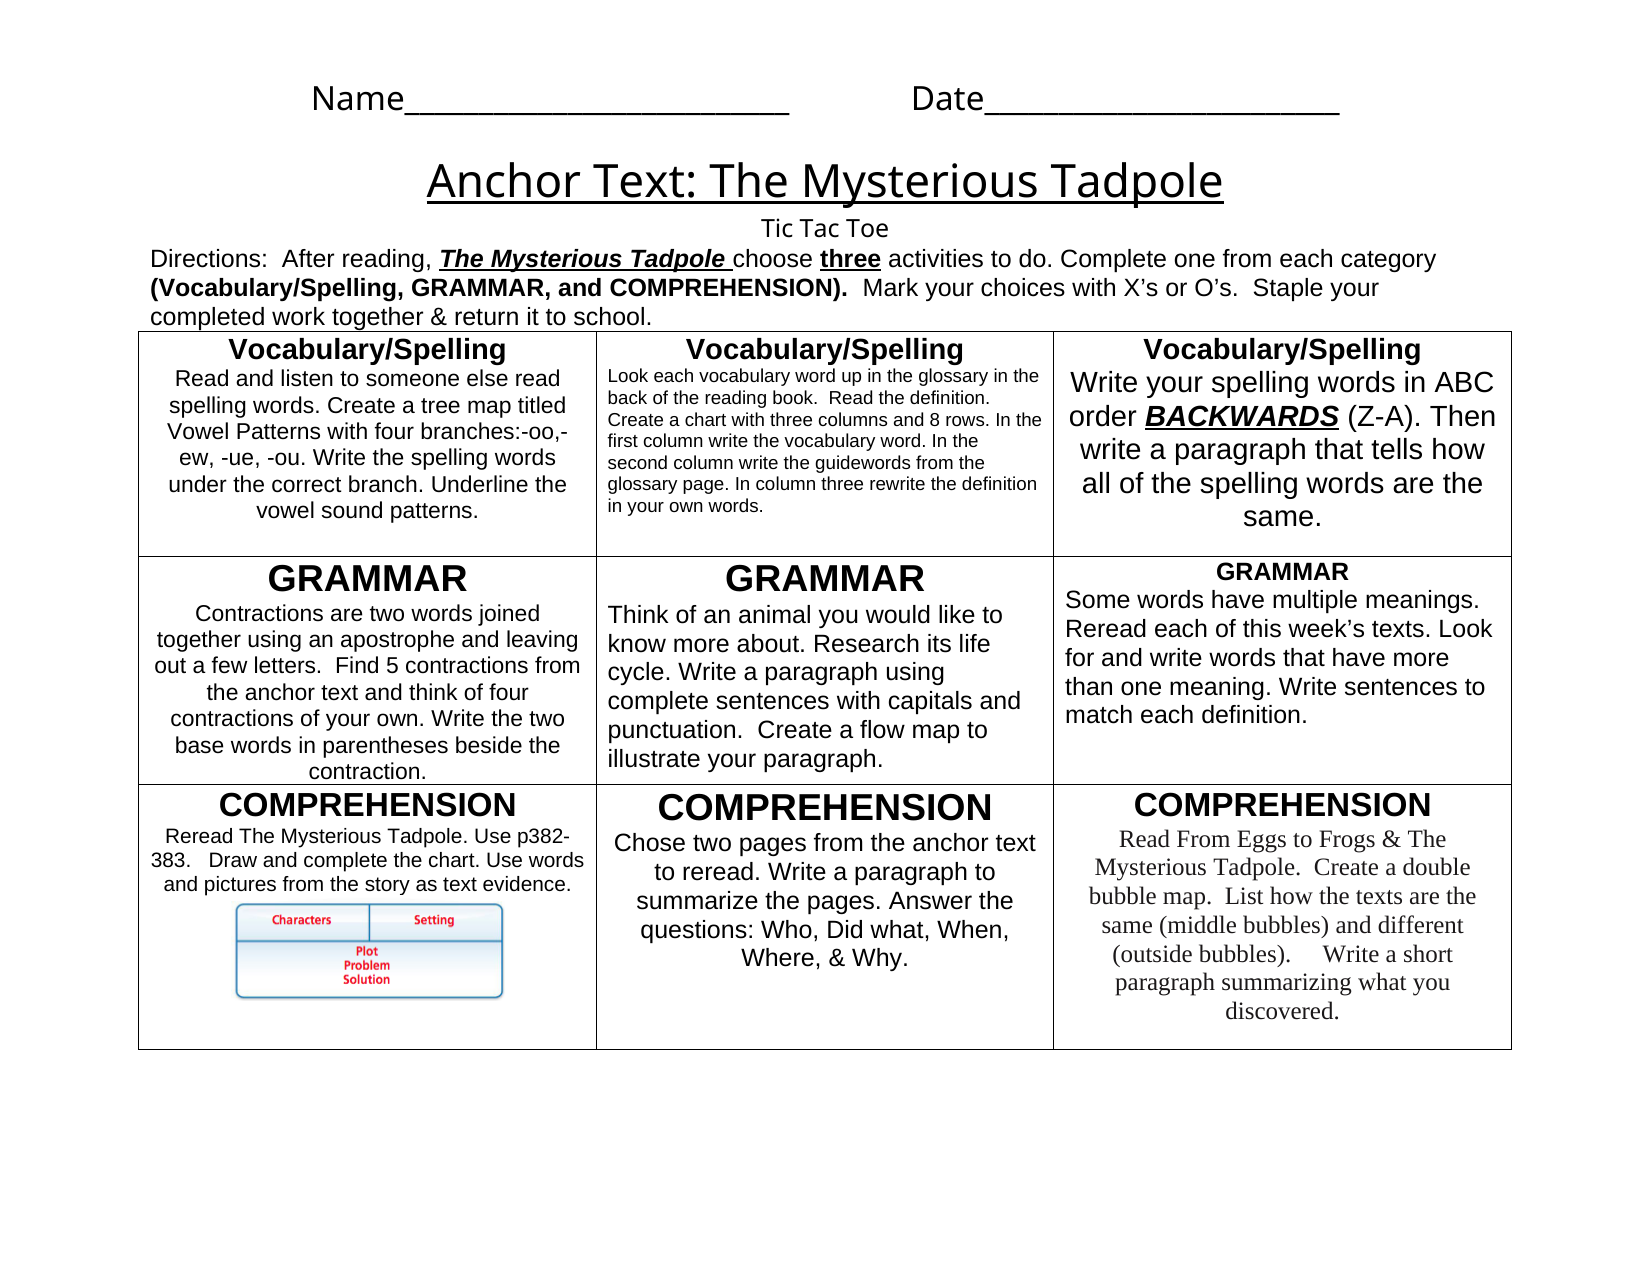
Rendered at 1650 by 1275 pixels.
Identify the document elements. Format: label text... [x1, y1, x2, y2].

table_header Vocabulary/Spelling Look each vocabulary word up in the glossary in the back of the reading book. Read the definition. Create a chart with three columns and 8 rows. In the first column write the vocabulary word. In the second column write the guidewords from the glossary page. In column three rewrite the definition in your own words. [597, 332, 1053, 556]
picture [230, 895, 506, 1001]
table_cell COMPREHENSION Reread The Mysterious Tadpole. Use p382-383. Draw and complete the chart. Use words and pictures from the story as text evidence. [139, 785, 596, 1049]
table_header Vocabulary/Spelling Read and listen to someone else read spelling words. Create a tree map titled Vowel Patterns with four branches:-oo,-ew, -ue, -ou. Write the spelling words under the correct branch. Underline the vowel sound patterns. [139, 332, 596, 556]
table_cell GRAMMAR Contractions are two words joined together using an apostrophe and leaving out a few letters. Find 5 contractions from the anchor text and think of four contractions of your own. Write the two base words in parentheses beside the contraction. [139, 557, 596, 784]
table_cell COMPREHENSION Read From Eggs to Frogs & The Mysterious Tadpole. Create a double bubble map. List how the texts are the same (middle bubbles) and different (outside bubbles). Write a short paragraph summarizing what you discovered. [1054, 785, 1511, 1049]
text Name__________________________ Date________________________ [150, 75, 1500, 120]
text Tic Tac Toe [150, 210, 1500, 244]
table_cell GRAMMAR Think of an animal you would like to know more about. Research its life cycle. Write a paragraph using complete sentences with capitals and punctuation. Create a flow map to illustrate your paragraph. [597, 557, 1053, 784]
text Anchor Text: The Mysterious Tadpole [150, 148, 1500, 210]
table_cell COMPREHENSION Chose two pages from the anchor text to reread. Write a paragraph to summarize the pages. Answer the questions: Who, Did what, When, Where, & Why. [597, 785, 1053, 1049]
text Directions: After reading, The Mysterious Tadpole choose three activities to do. Complete one from each category (Vocabulary/Spelling, GRAMMAR, and COMPREHENSION). Mark your choices with X’s or O’s. Staple your completed work together & return it to school. [150, 244, 1500, 331]
table_cell GRAMMAR Some words have multiple meanings. Reread each of this week’s texts. Look for and write words that have more than one meaning. Write sentences to match each definition. [1054, 557, 1511, 784]
table_header Vocabulary/Spelling Write your spelling words in ABC order BACKWARDS (Z-A). Then write a paragraph that tells how all of the spelling words are the same. [1054, 332, 1511, 556]
